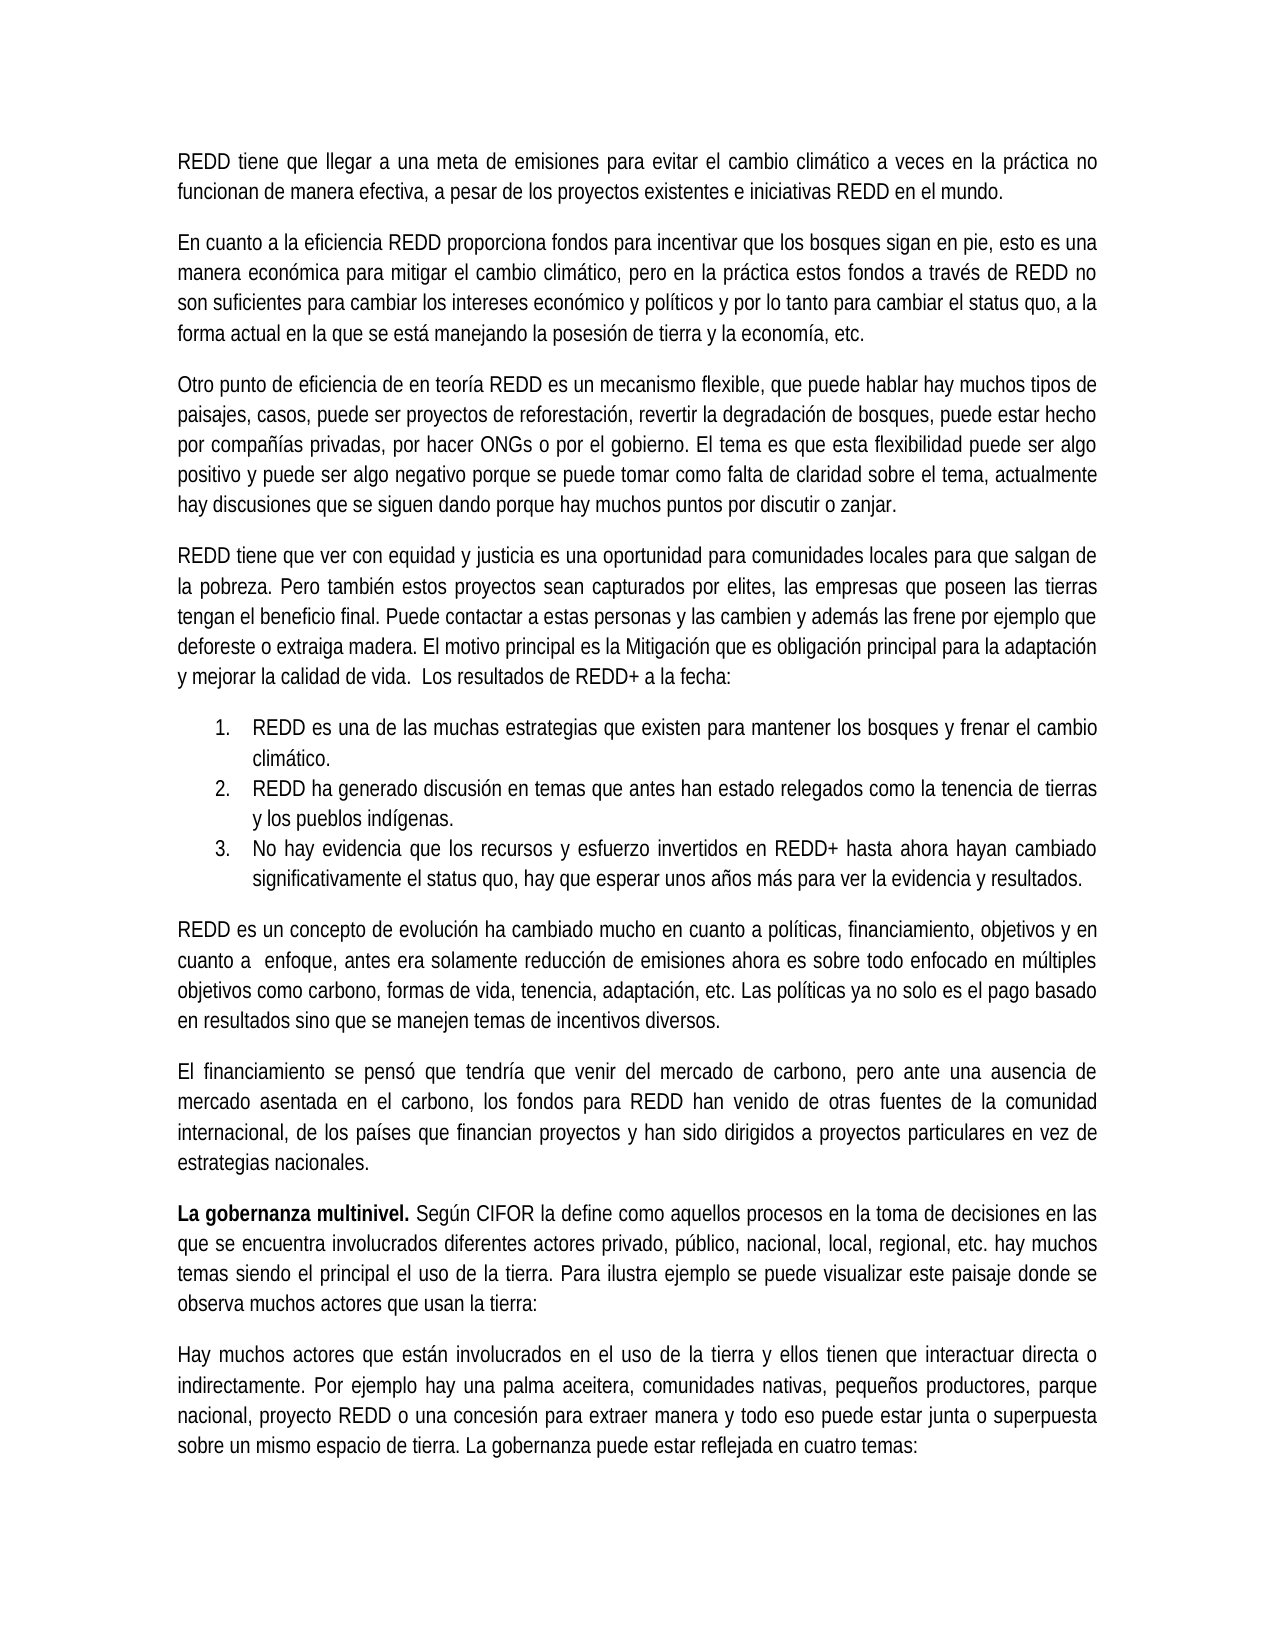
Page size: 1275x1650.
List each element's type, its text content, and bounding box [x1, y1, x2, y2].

text REDD es un concepto de evolución ha cambiado mucho en cuanto a políticas, financiamiento, objetivos y en cuanto a enfoque, antes era solamente reducción de emisiones ahora es sobre todo enfocado en múltiples objetivos como carbono, formas de vida, tenencia, adaptación, etc. Las políticas ya no solo es el pago basado en resultados sino que se manejen temas de incentivos diversos. [177, 916, 1098, 1033]
list No hay evidencia que los recursos y esfuerzo invertidos en REDD+ hasta ahora hayan cambiado significativamente el status quo, hay que esperar unos años más para ver la evidencia y resultados. [215, 835, 1098, 892]
text REDD tiene que ver con equidad y justicia es una oportunidad para comunidades locales para que salgan de la pobreza. Pero también estos proyectos sean capturados por elites, las empresas que poseen las tierras tengan el beneficio final. Puede contactar a estas personas y las cambien y además las frene por ejemplo que deforeste o extraiga madera. El motivo principal es la Mitigación que es obligación principal para la adaptación y mejorar la calidad de vida. Los resultados de REDD+ a la fecha: [177, 542, 1098, 689]
text El financiamiento se pensó que tendría que venir del mercado de carbono, pero ante una ausencia de mercado asentada en el carbono, los fondos para REDD han venido de otras fuentes de la comunidad internacional, de los países que financian proyectos y han sido dirigidos a proyectos particulares en vez de estrategias nacionales. [177, 1058, 1098, 1175]
text Otro punto de eficiencia de en teoría REDD es un mecanismo flexible, que puede hablar hay muchos tipos de paisajes, casos, puede ser proyectos de reforestación, revertir la degradación de bosques, puede estar hecho por compañías privadas, por hacer ONGs o por el gobierno. El tema es que esta flexibilidad puede ser algo positivo y puede ser algo negativo porque se puede tomar como falta de claridad sobre el tema, actualmente hay discusiones que se siguen dando porque hay muchos puntos por discutir o zanjar. [177, 371, 1098, 518]
list REDD es una de las muchas estrategias que existen para mantener los bosques y frenar el cambio climático. [215, 714, 1098, 771]
text REDD tiene que llegar a una meta de emisiones para evitar el cambio climático a veces en la práctica no funcionan de manera efectiva, a pesar de los proyectos existentes e iniciativas REDD en el mundo. [177, 148, 1098, 204]
text Hay muchos actores que están involucrados en el uso de la tierra y ellos tienen que interactuar directa o indirectamente. Por ejemplo hay una palma aceitera, comunidades nativas, pequeños productores, parque nacional, proyecto REDD o una concesión para extraer manera y todo eso puede estar junta o superpuesta sobre un mismo espacio de tierra. La gobernanza puede estar reflejada en cuatro temas: [177, 1341, 1098, 1458]
list REDD ha generado discusión en temas que antes han estado relegados como la tenencia de tierras y los pueblos indígenas. [215, 775, 1098, 831]
text En cuanto a la eficiencia REDD proporciona fondos para incentivar que los bosques sigan en pie, esto es una manera económica para mitigar el cambio climático, pero en la práctica estos fondos a través de REDD no son suficientes para cambiar los intereses económico y políticos y por lo tanto para cambiar el status quo, a la forma actual en la que se está manejando la posesión de tierra y la economía, etc. [177, 229, 1098, 346]
text La gobernanza multinivel. Según CIFOR la define como aquellos procesos en la toma de decisiones en las que se encuentra involucrados diferentes actores privado, público, nacional, local, regional, etc. hay muchos temas siendo el principal el uso de la tierra. Para ilustra ejemplo se puede visualizar este paisaje donde se observa muchos actores que usan la tierra: [177, 1200, 1098, 1317]
